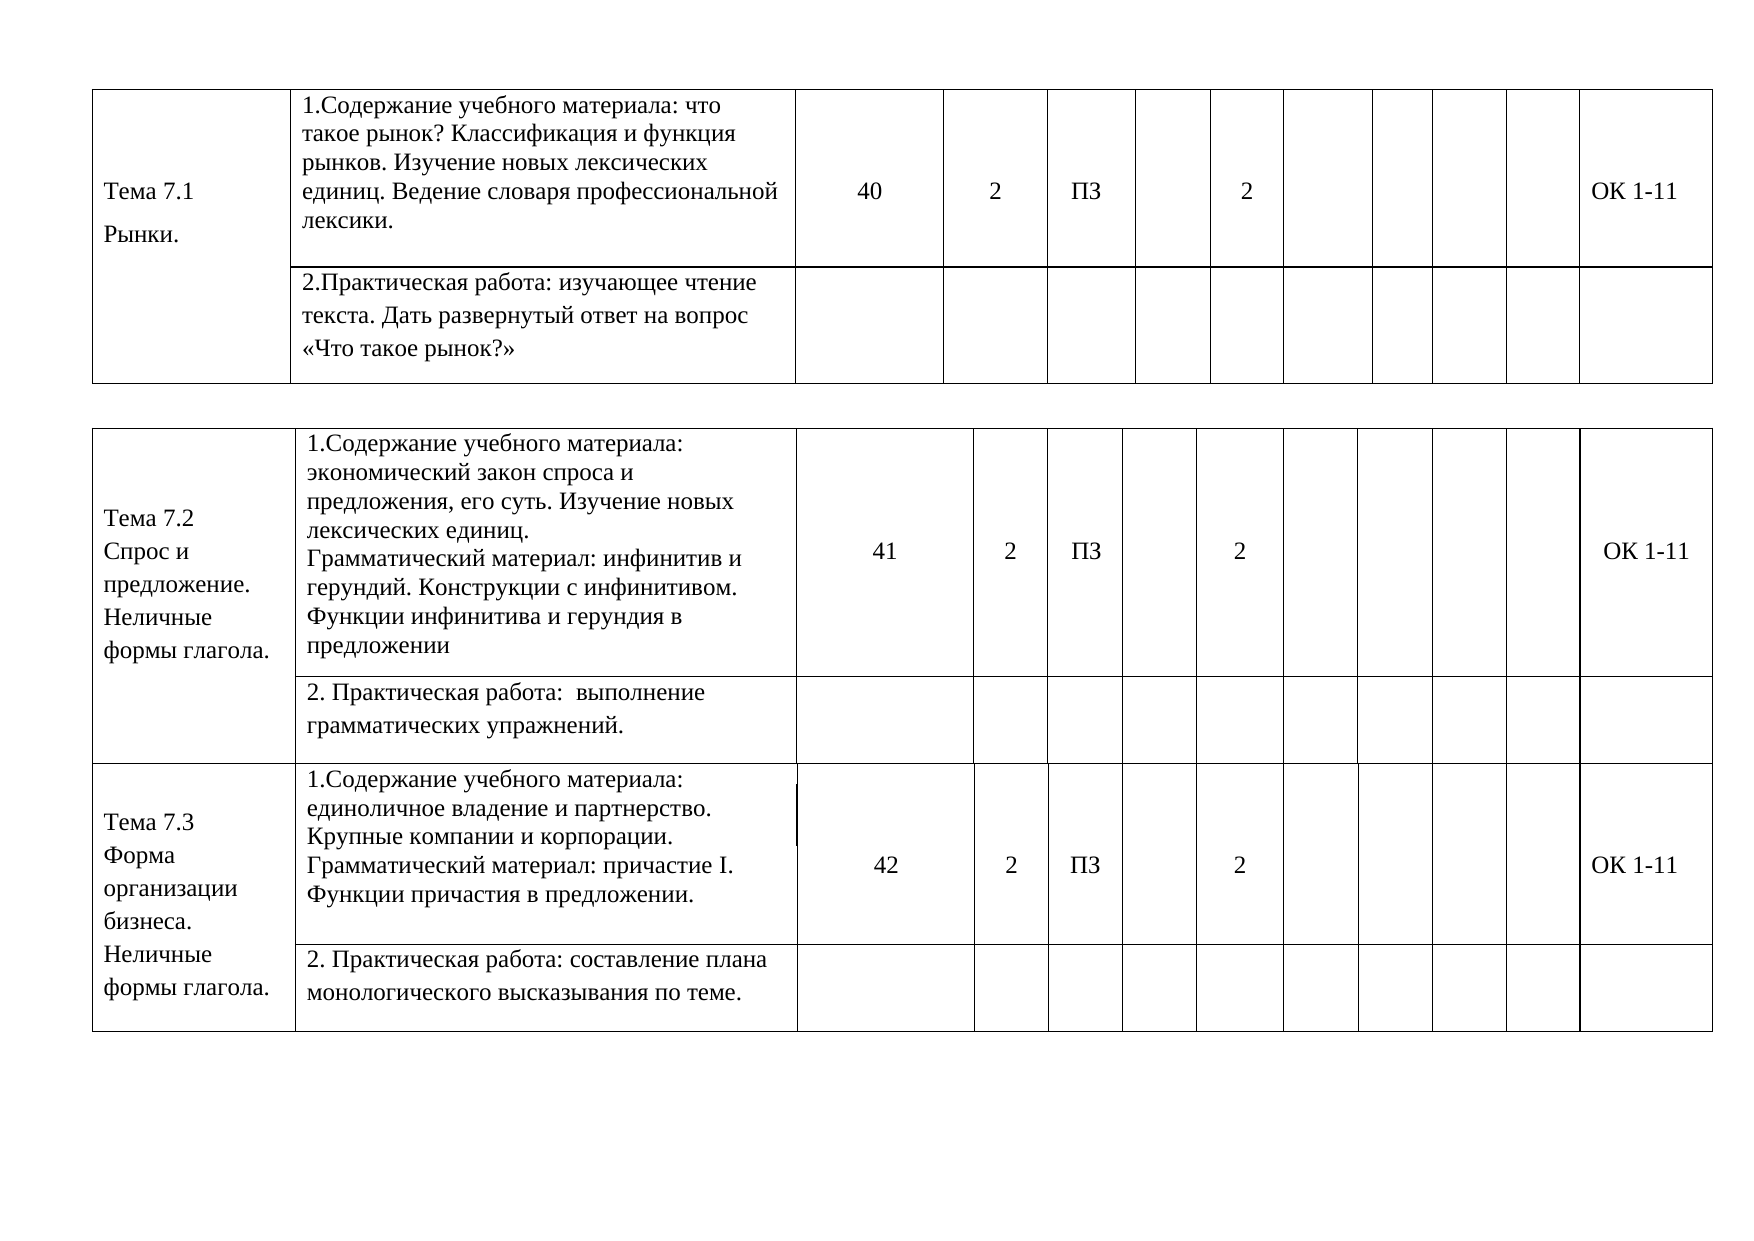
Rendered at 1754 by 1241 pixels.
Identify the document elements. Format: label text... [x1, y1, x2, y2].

table_cell [1136, 90, 1210, 266]
table_cell [1373, 90, 1432, 266]
table_cell [1507, 677, 1579, 763]
table_cell [1507, 945, 1579, 1031]
table_cell [1433, 945, 1506, 1031]
table_header 2 [1197, 429, 1283, 676]
table_cell [1581, 945, 1712, 1031]
table_header ПЗ [1048, 429, 1122, 676]
table_cell [974, 677, 1047, 763]
table_header [1507, 429, 1579, 676]
table_cell [1507, 268, 1579, 383]
table_cell [1507, 90, 1579, 266]
table_cell [1197, 677, 1283, 763]
table_cell 2 [944, 90, 1047, 266]
table_cell [1136, 268, 1210, 383]
table_cell [1284, 268, 1372, 383]
table_cell ПЗ [1048, 90, 1135, 266]
table_cell 1.Содержание учебного материала: что такое рынок? Классификация и функция рынков. Изучение новых лексических единиц. Ведение словаря профессиональной лексики. [291, 90, 795, 266]
table_cell [1049, 945, 1122, 1031]
table_cell 2. Практическая работа: составление плана монологического высказывания по теме. [296, 945, 797, 1031]
table_cell [1433, 764, 1506, 943]
table_header ОК 1-11 [1581, 429, 1712, 676]
table_cell Тема 7.1 Рынки. [93, 90, 290, 383]
table_cell ПЗ [1049, 764, 1122, 943]
table_cell [1123, 677, 1196, 763]
table_cell 2 [1211, 90, 1283, 266]
table_cell [797, 677, 973, 763]
table_header [1123, 429, 1196, 676]
table_cell [1358, 677, 1432, 763]
table_cell ОК 1-11 [1581, 764, 1712, 943]
table_cell 2 [975, 764, 1048, 943]
table_cell [1284, 90, 1372, 266]
table_cell [1284, 764, 1358, 943]
table_cell [798, 945, 974, 1031]
table_cell [1123, 764, 1196, 943]
table_cell [975, 945, 1048, 1031]
table_cell 1.Содержание учебного материала: единоличное владение и партнерство. Крупные компании и корпорации. Грамматический материал: причастие I. Функции причастия в предложении. [296, 764, 797, 943]
table_cell [1373, 268, 1432, 383]
table_cell [1123, 945, 1196, 1031]
table_header Тема 7.2 Спрос и предложение. Неличные формы глагола. [93, 429, 295, 763]
table_cell [1580, 268, 1712, 383]
table_cell [1433, 90, 1506, 266]
table_cell Тема 7.3 Форма организации бизнеса. Неличные формы глагола. [93, 764, 295, 1031]
table_cell 40 [796, 90, 943, 266]
table_cell [1284, 945, 1358, 1031]
table_header [1358, 429, 1432, 676]
table_cell [1581, 677, 1712, 763]
table_header 2 [974, 429, 1047, 676]
table_cell ОК 1-11 [1580, 90, 1712, 266]
table_cell [1433, 268, 1506, 383]
table_cell 2 [1197, 764, 1283, 943]
table_cell [796, 268, 943, 383]
table_header 41 [797, 429, 973, 676]
table_cell [1048, 268, 1135, 383]
table_cell [1211, 268, 1283, 383]
table_cell [1197, 945, 1283, 1031]
table_cell 42 [798, 764, 974, 943]
table_cell 2. Практическая работа: выполнение грамматических упражнений. [296, 677, 796, 763]
table_header [1433, 429, 1506, 676]
table_cell [1284, 677, 1357, 763]
table_cell [1359, 764, 1432, 943]
table_header [1284, 429, 1357, 676]
table_cell [1433, 677, 1506, 763]
table_cell 2.Практическая работа: изучающее чтение текста. Дать развернутый ответ на вопрос «Что такое рынок?» [291, 268, 795, 383]
table_cell [944, 268, 1047, 383]
table_cell [1048, 677, 1122, 763]
table_cell [1507, 764, 1579, 943]
table_header 1.Содержание учебного материала: экономический закон спроса и предложения, его суть. Изучение новых лексических единиц. Грамматический материал: инфинитив и герундий. Конструкции с инфинитивом. Функции инфинитива и герундия в предложении [296, 429, 796, 676]
table_cell [1359, 945, 1432, 1031]
